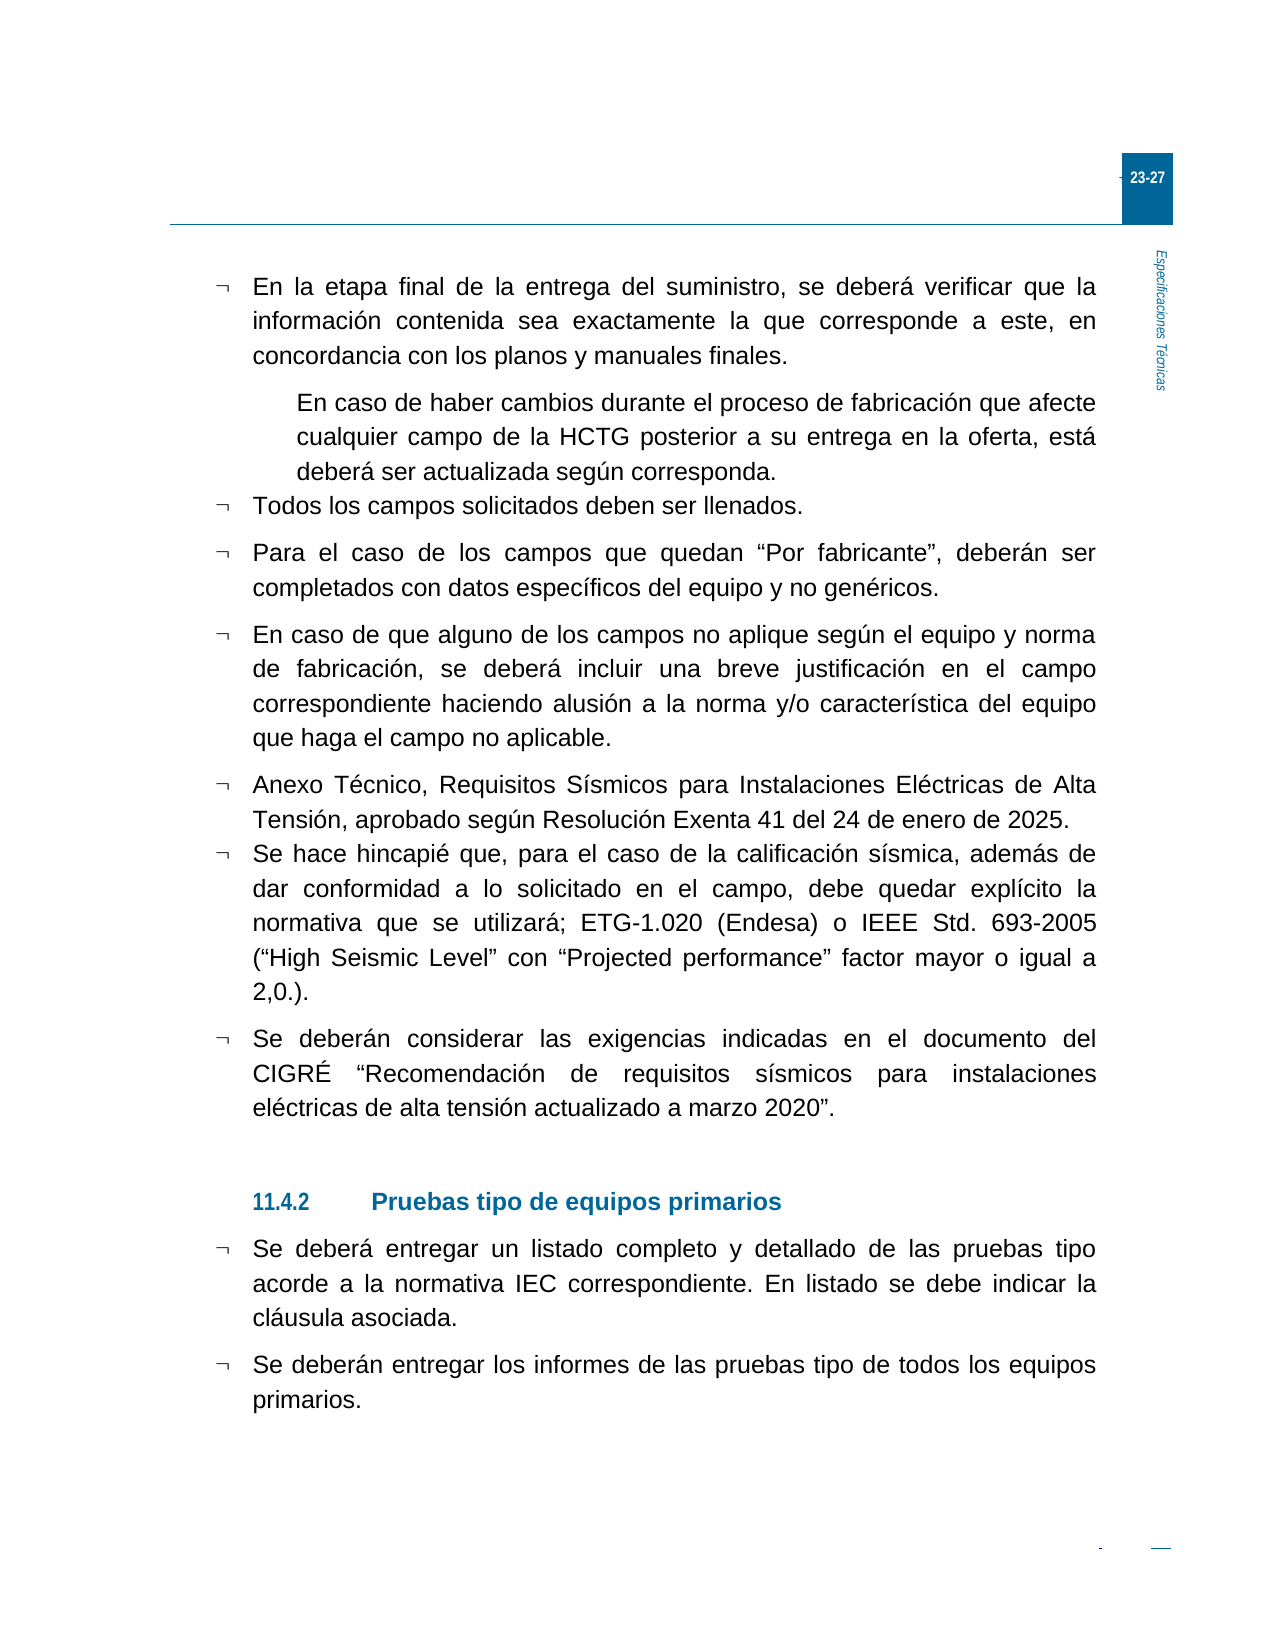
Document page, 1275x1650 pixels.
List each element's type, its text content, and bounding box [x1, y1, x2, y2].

list Se deberá entregar un listado completo y detallado de las pruebas tipo acorde a la normativa IEC correspondiente. En listado se debe indicar la cláusula asociada. [215, 1234, 1098, 1332]
list En caso de haber cambios durante el proceso de fabricación que afecte cualquier campo de la HCTG posterior a su entrega en la oferta, está deberá ser actualizada según corresponda. [296, 388, 1098, 485]
subtitle Pruebas tipo de equipos primarios [252, 1187, 1098, 1216]
list Todos los campos solicitados deben ser llenados. [215, 491, 1098, 520]
list En caso de que alguno de los campos no aplique según el equipo y norma de fabricación, se deberá incluir una breve justificación en el campo correspondiente haciendo alusión a la norma y/o característica del equipo que haga el campo no aplicable. [215, 620, 1098, 752]
list Para el caso de los campos que quedan “Por fabricante”, deberán ser completados con datos específicos del equipo y no genéricos. [215, 538, 1098, 602]
list Anexo Técnico, Requisitos Sísmicos para Instalaciones Eléctricas de Alta Tensión, aprobado según Resolución Exenta 41 del 24 de enero de 2025. [215, 770, 1098, 834]
list Se deberán considerar las exigencias indicadas en el documento del CIGRÉ “Recomendación de requisitos sísmicos para instalaciones eléctricas de alta tensión actualizado a marzo 2020”. [215, 1024, 1098, 1122]
list Se deberán entregar los informes de las pruebas tipo de todos los equipos primarios. [215, 1350, 1098, 1414]
list Se hace hincapié que, para el caso de la calificación sísmica, además de dar conformidad a lo solicitado en el campo, debe quedar explícito la normativa que se utilizará; ETG-1.020 (Endesa) o IEEE Std. 693-2005 (“High Seismic Level” con “Projected performance” factor mayor o igual a 2,0.). [215, 839, 1098, 1006]
list En la etapa final de la entrega del suministro, se deberá verificar que la información contenida sea exactamente la que corresponde a este, en concordancia con los planos y manuales finales. [215, 272, 1098, 369]
